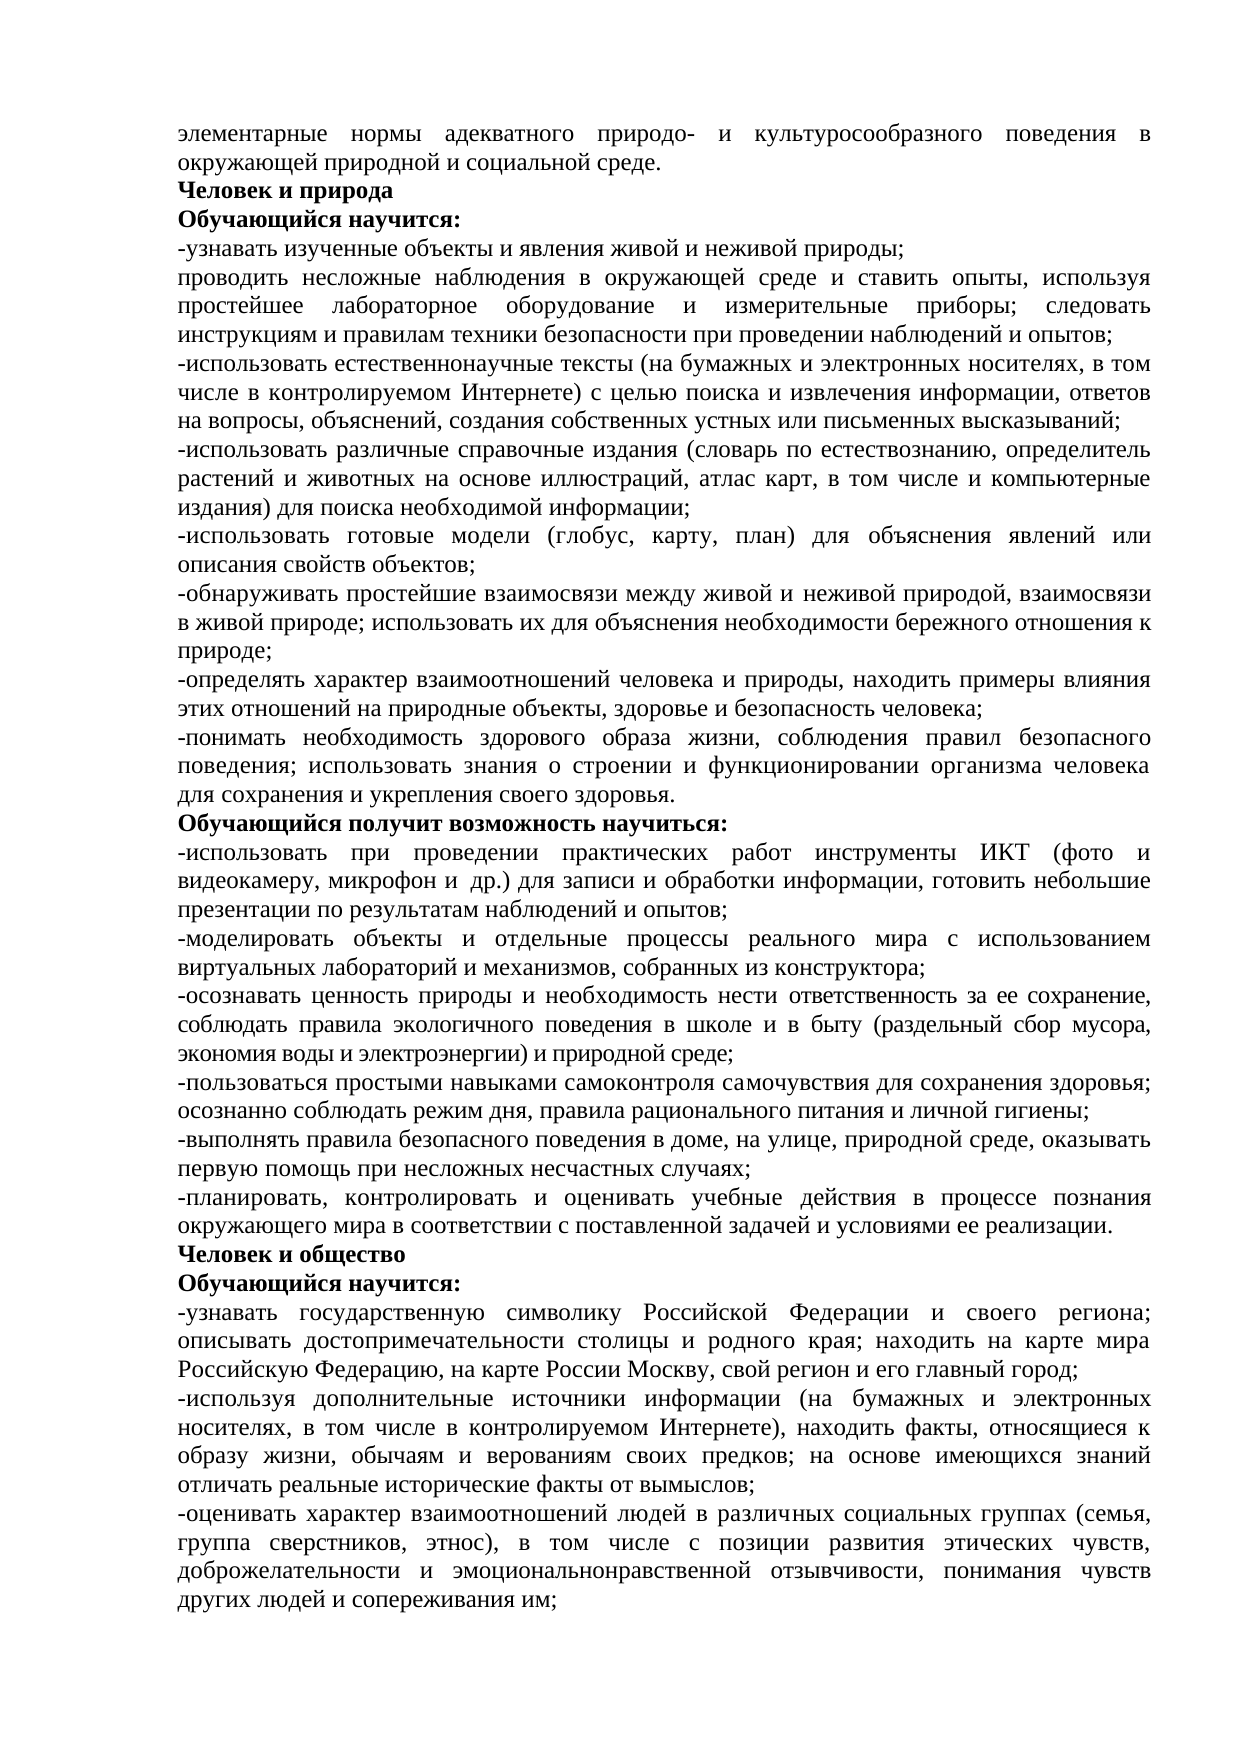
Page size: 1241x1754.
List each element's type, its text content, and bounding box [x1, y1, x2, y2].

text Человек и общество [177, 1239, 1152, 1268]
text -используя дополнительные источники информации (на бумажных и электронных носителях, в том числе в контролируемом Интернете), находить факты, относящиеся к образу жизни, обычаям и верованиям своих предков; на основе имеющихся знаний отличать реальные исторические факты от вымыслов; [177, 1383, 1152, 1498]
text Обучающийся научится: [177, 204, 1152, 233]
text -использовать готовые модели (глобус, карту, план) для объяснения явлений или описания свойств объектов; [177, 521, 1152, 578]
text -планировать, контролировать и оценивать учебные действия в процессе познания окружающего мира в соответствии с поставленной задачей и условиями ее реализации. [177, 1182, 1152, 1239]
text -использовать различные справочные издания (словарь по естествознанию, определитель растений и животных на основе иллюстраций, атлас карт, в том числе и компьютерные издания) для поиска необходимой информации; [177, 434, 1152, 521]
text -оценивать характер взаимоотношений людей в различных социальных группах (семья, группа сверстников, этнос), в том числе с позиции развития этических чувств, доброжелательности и эмоциональнонравственной отзывчивости, понимания чувств других людей и сопереживания им; [177, 1498, 1152, 1613]
text -узнавать государственную символику Российской Федерации и своего региона; описывать достопримечательности столицы и родного края; находить на карте мира Российскую Федерацию, на карте России Москву, свой регион и его главный город; [177, 1297, 1152, 1383]
text -узнавать изученные объекты и явления живой и неживой природы; [177, 233, 1152, 262]
text -осознавать ценность природы и необходимость нести ответственность за ее сохранение, соблюдать правила экологичного поведения в школе и в быту (раздельный сбор мусора, экономия воды и электроэнергии) и природной среде; [177, 981, 1152, 1067]
text проводить несложные наблюдения в окружающей среде и ставить опыты, используя простейшее лабораторное оборудование и измерительные приборы; следовать инструкциям и правилам техники безопасности при проведении наблюдений и опытов; [177, 262, 1152, 348]
text -обнаруживать простейшие взаимосвязи между живой и неживой природой, взаимосвязи в живой природе; использовать их для объяснения необходимости бережного отношения к природе; [177, 578, 1152, 664]
text -выполнять правила безопасного поведения в доме, на улице, природной среде, оказывать первую помощь при несложных несчастных случаях; [177, 1124, 1152, 1182]
text Обучающийся получит возможность научиться: [177, 808, 1152, 837]
text -использовать при проведении практических работ инструменты ИКТ (фото и видеокамеру, микрофон и др.) для записи и обработки информации, готовить небольшие презентации по результатам наблюдений и опытов; [177, 837, 1152, 923]
text -моделировать объекты и отдельные процессы реального мира с использованием виртуальных лабораторий и механизмов, собранных из конструктора; [177, 923, 1152, 981]
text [177, 118, 1152, 176]
text Человек и природа [177, 176, 1152, 204]
text -определять характер взаимоотношений человека и природы, находить примеры влияния этих отношений на природные объекты, здоровье и безопасность человека; [177, 664, 1152, 722]
text Обучающийся научится: [177, 1268, 1152, 1297]
text -пользоваться простыми навыками самоконтроля самочувствия для сохранения здоровья; осознанно соблюдать режим дня, правила рационального питания и личной гигиены; [177, 1067, 1152, 1124]
text -понимать необходимость здорового образа жизни, соблюдения правил безопасного поведения; использовать знания о строении и функционировании организма человека для сохранения и укрепления своего здоровья. [177, 722, 1152, 808]
text -использовать естественнонаучные тексты (на бумажных и электронных носителях, в том числе в контролируемом Интернете) с целью поиска и извлечения информации, ответов на вопросы, объяснений, создания собственных устных или письменных высказываний; [177, 348, 1152, 434]
